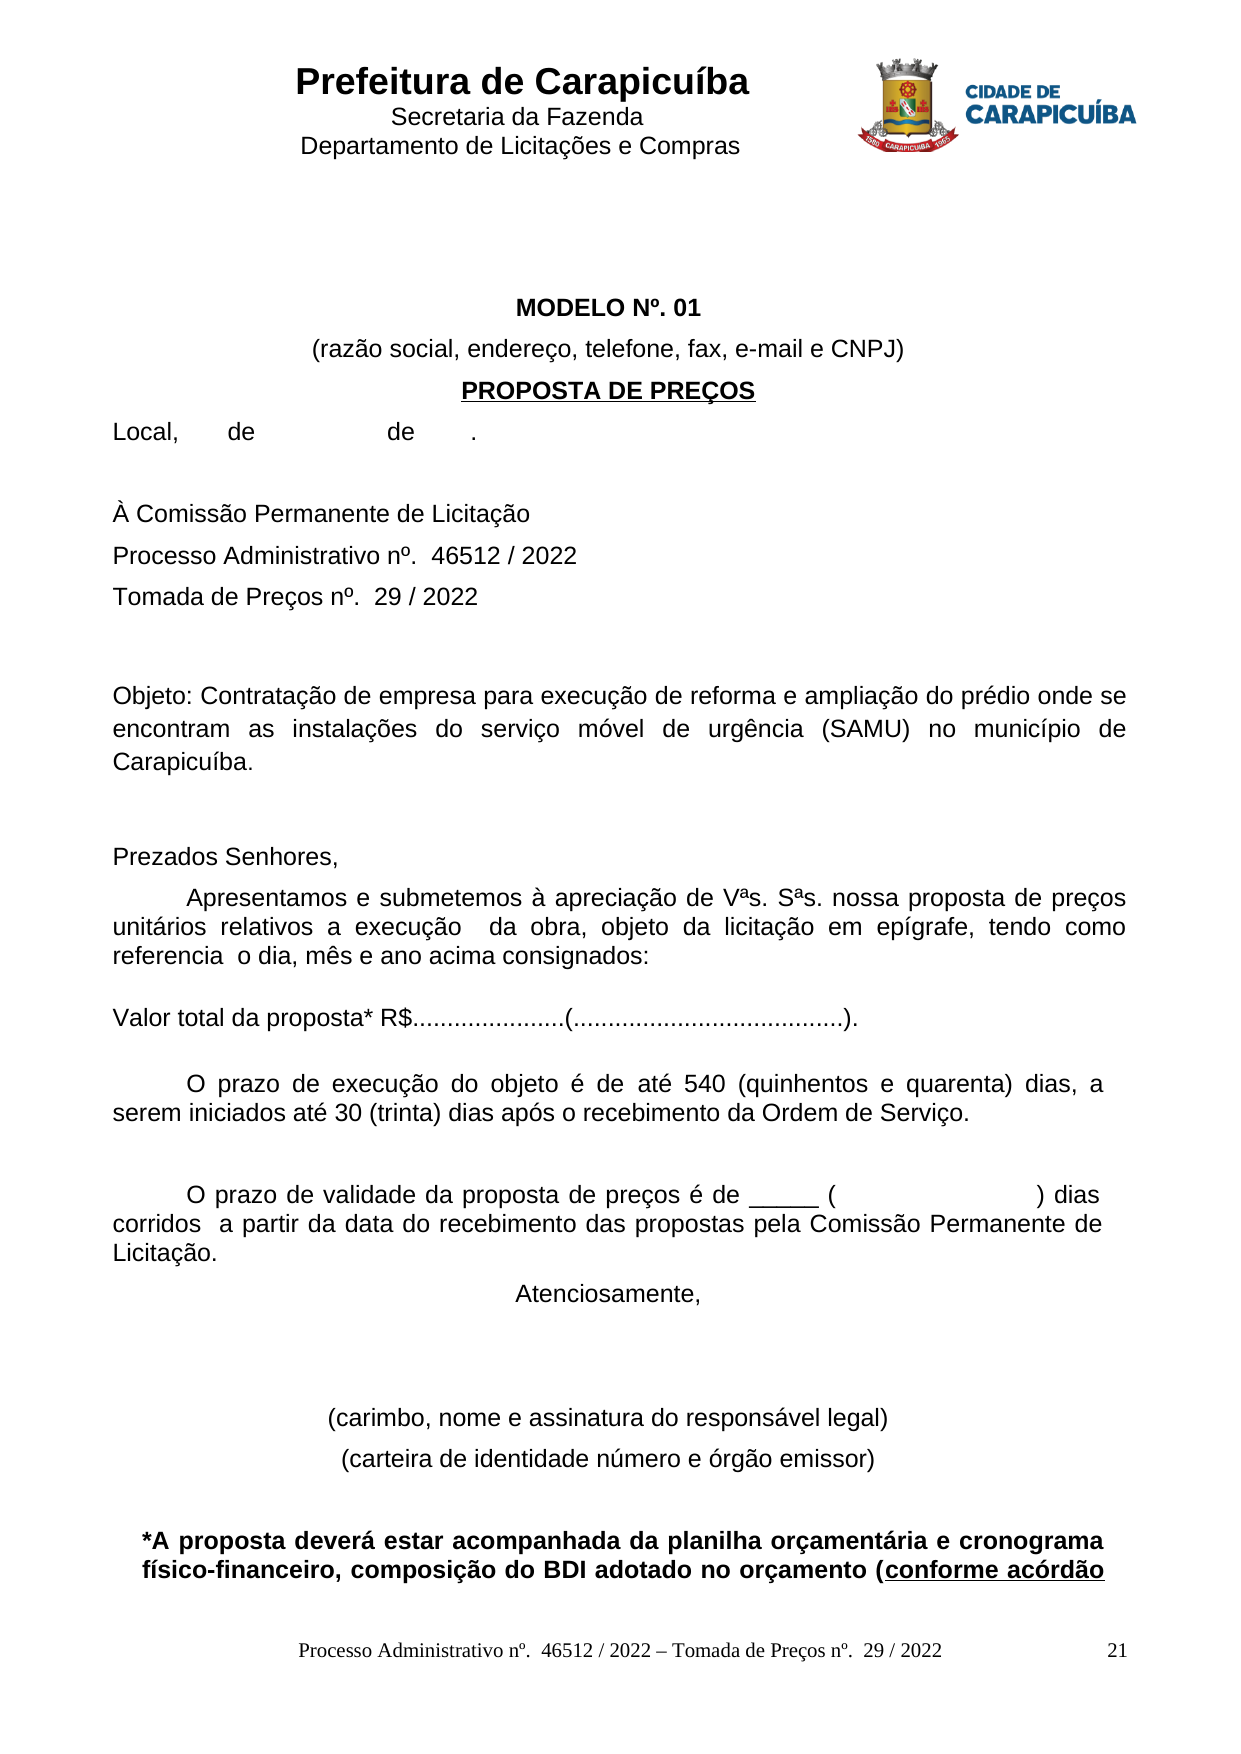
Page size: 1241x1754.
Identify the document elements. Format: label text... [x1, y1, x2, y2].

text MODELO Nº. 01 [112, 293, 1104, 322]
text PROPOSTA DE PREÇOS [112, 376, 1104, 404]
text Prezados Senhores, [112, 842, 1104, 871]
text Atenciosamente, [112, 1279, 1104, 1308]
text Local, de de . [112, 417, 1104, 446]
text O prazo de validade da proposta de preços é de _____ ( ) dias corridos a partir da data do recebimento das propostas pela Comissão Permanente de Licitação. [112, 1180, 1104, 1266]
text (razão social, endereço, telefone, fax, e-mail e CNPJ) [112, 334, 1104, 363]
text Objeto: Contratação de empresa para execução de reforma e ampliação do prédio onde se encontram as instalações do serviço móvel de urgência (SAMU) no município de Carapicuíba. [112, 681, 1128, 776]
text Valor total da proposta* R$......................(.......................................). [112, 1003, 1104, 1032]
text Processo Administrativo nº. 46512 / 2022 [112, 541, 1104, 569]
text Tomada de Preços nº. 29 / 2022 [112, 582, 1104, 611]
picture [857, 57, 1139, 152]
text Apresentamos e submetemos à apreciação de Vªs. Sªs. nossa proposta de preços unitários relativos a execução da obra, objeto da licitação em epígrafe, tendo como referencia o dia, mês e ano acima consignados: [112, 883, 1128, 969]
text À Comissão Permanente de Licitação [112, 499, 1104, 528]
text (carimbo, nome e assinatura do responsável legal) [112, 1403, 1104, 1431]
text (carteira de identidade número e órgão emissor) [112, 1444, 1104, 1473]
text O prazo de execução do objeto é de até 540 (quinhentos e quarenta) dias, a serem iniciados até 30 (trinta) dias após o recebimento da Ordem de Serviço. [112, 1069, 1104, 1126]
